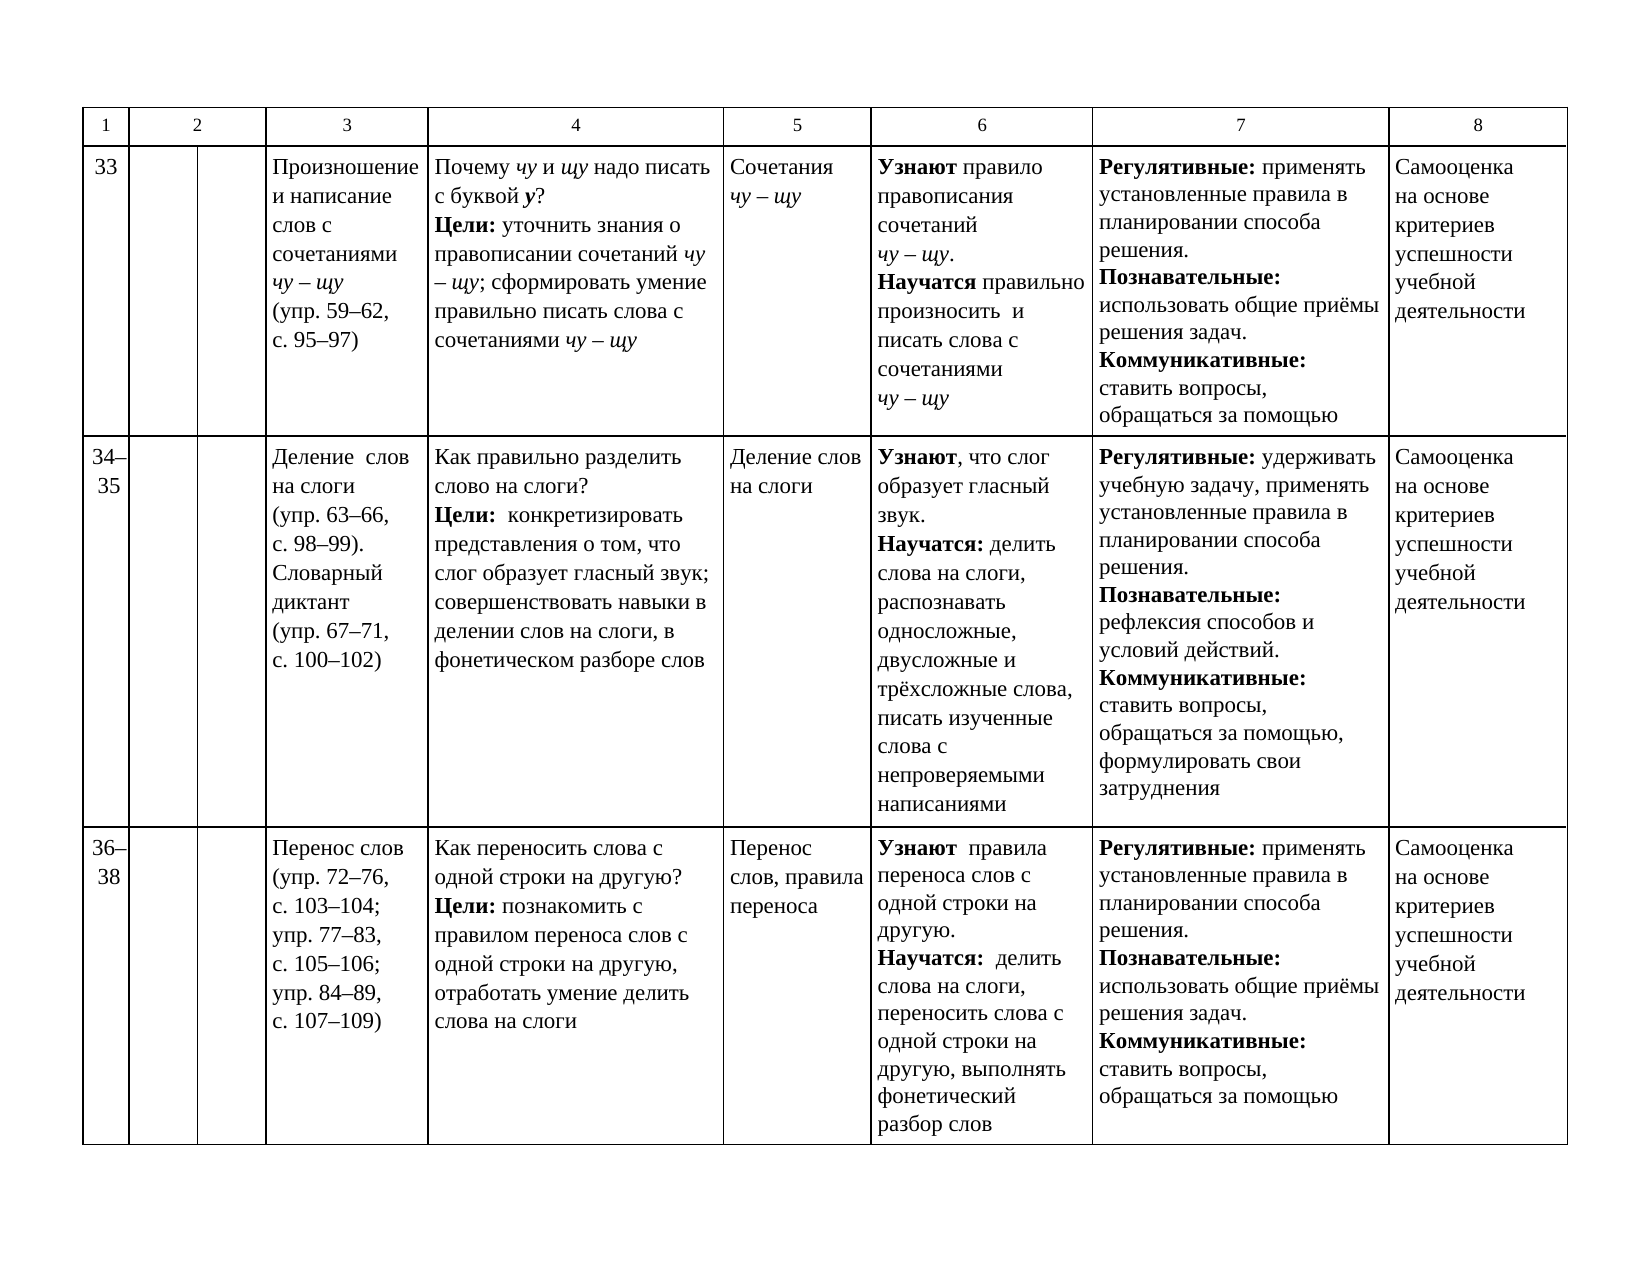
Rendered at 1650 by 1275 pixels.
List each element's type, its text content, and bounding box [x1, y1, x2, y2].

table_cell Деление слов на слоги (упр. 63–66, с. 98–99). Словарный диктант (упр. 67–71, с. 100–102) [267, 437, 427, 826]
table_cell Регулятивные: применять установленные правила в планировании способа решения. Познавательные: использовать общие приёмы решения задач. Коммуникативные: ставить вопросы, обращаться за помощью [1093, 147, 1388, 435]
table_cell Произношение и написание слов с сочетаниями чу – щу (упр. 59–62, с. 95–97) [267, 147, 427, 435]
table_header 2 [130, 108, 265, 145]
table_header 4 [429, 108, 723, 145]
table_cell [130, 437, 197, 826]
table_header 8 [1390, 108, 1567, 145]
table_cell Как переносить слова с одной строки на другую? Цели: познакомить с правилом переноса слов с одной строки на другую, отработать умение делить слова на слоги [429, 828, 723, 1144]
table_cell [198, 828, 265, 1144]
table_cell 33 [84, 147, 128, 435]
table_cell 34– 35 [84, 437, 128, 826]
table_cell Перенос слов, правила переноса [724, 828, 870, 1144]
table_cell Перенос слов (упр. 72–76, с. 103–104; упр. 77–83, с. 105–106; упр. 84–89, с. 107–109) [267, 828, 427, 1144]
table_cell Как правильно разделить слово на слоги? Цели: конкретизировать представления о том, что слог образует гласный звук; совершенствовать навыки в делении слов на слоги, в фонетическом разборе слов [429, 437, 723, 826]
table_header 3 [267, 108, 427, 145]
table_cell [130, 147, 197, 435]
table_cell Самооценка на основе критериев успешности учебной деятельности [1390, 145, 1567, 435]
table_header 1 [84, 108, 128, 145]
table_cell [198, 437, 265, 826]
table_cell Сочетания чу – щу [724, 147, 870, 435]
table_cell Регулятивные: применять установленные правила в планировании способа решения. Познавательные: использовать общие приёмы решения задач. Коммуникативные: ставить вопросы, обращаться за помощью [1093, 828, 1388, 1144]
table_header 5 [724, 108, 870, 145]
table_cell Узнают правило правописания сочетаний чу – щу. Научатся правильно произносить и писать слова с сочетаниями чу – щу [872, 147, 1092, 435]
table_cell Самооценка на основе критериев успешности учебной деятельности [1390, 826, 1567, 1144]
table_cell Регулятивные: удерживать учебную задачу, применять установленные правила в планировании способа решения. Познавательные: рефлексия способов и условий действий. Коммуникативные: ставить вопросы, обращаться за помощью, формулировать свои затруднения [1093, 437, 1388, 826]
table_cell Узнают, что слог образует гласный звук. Научатся: делить слова на слоги, распознавать односложные, двусложные и трёхсложные слова, писать изученные слова с непроверяемыми написаниями [872, 437, 1092, 826]
table_cell Самооценка на основе критериев успешности учебной деятельности [1390, 435, 1567, 826]
table_cell [130, 828, 197, 1144]
table_cell 36– 38 [84, 828, 128, 1144]
table_header 7 [1093, 108, 1388, 145]
table_cell Узнают правила переноса слов с одной строки на другую. Научатся: делить слова на слоги, переносить слова с одной строки на другую, выполнять фонетический разбор слов [872, 828, 1092, 1144]
table_cell Деление слов на слоги [724, 437, 870, 826]
table_header 6 [872, 108, 1092, 145]
table_cell [198, 147, 265, 435]
table_cell Почему чу и щу надо писать с буквой у? Цели: уточнить знания о правописании сочетаний чу – щу; сформировать умение правильно писать слова с сочетаниями чу – щу [429, 147, 723, 435]
